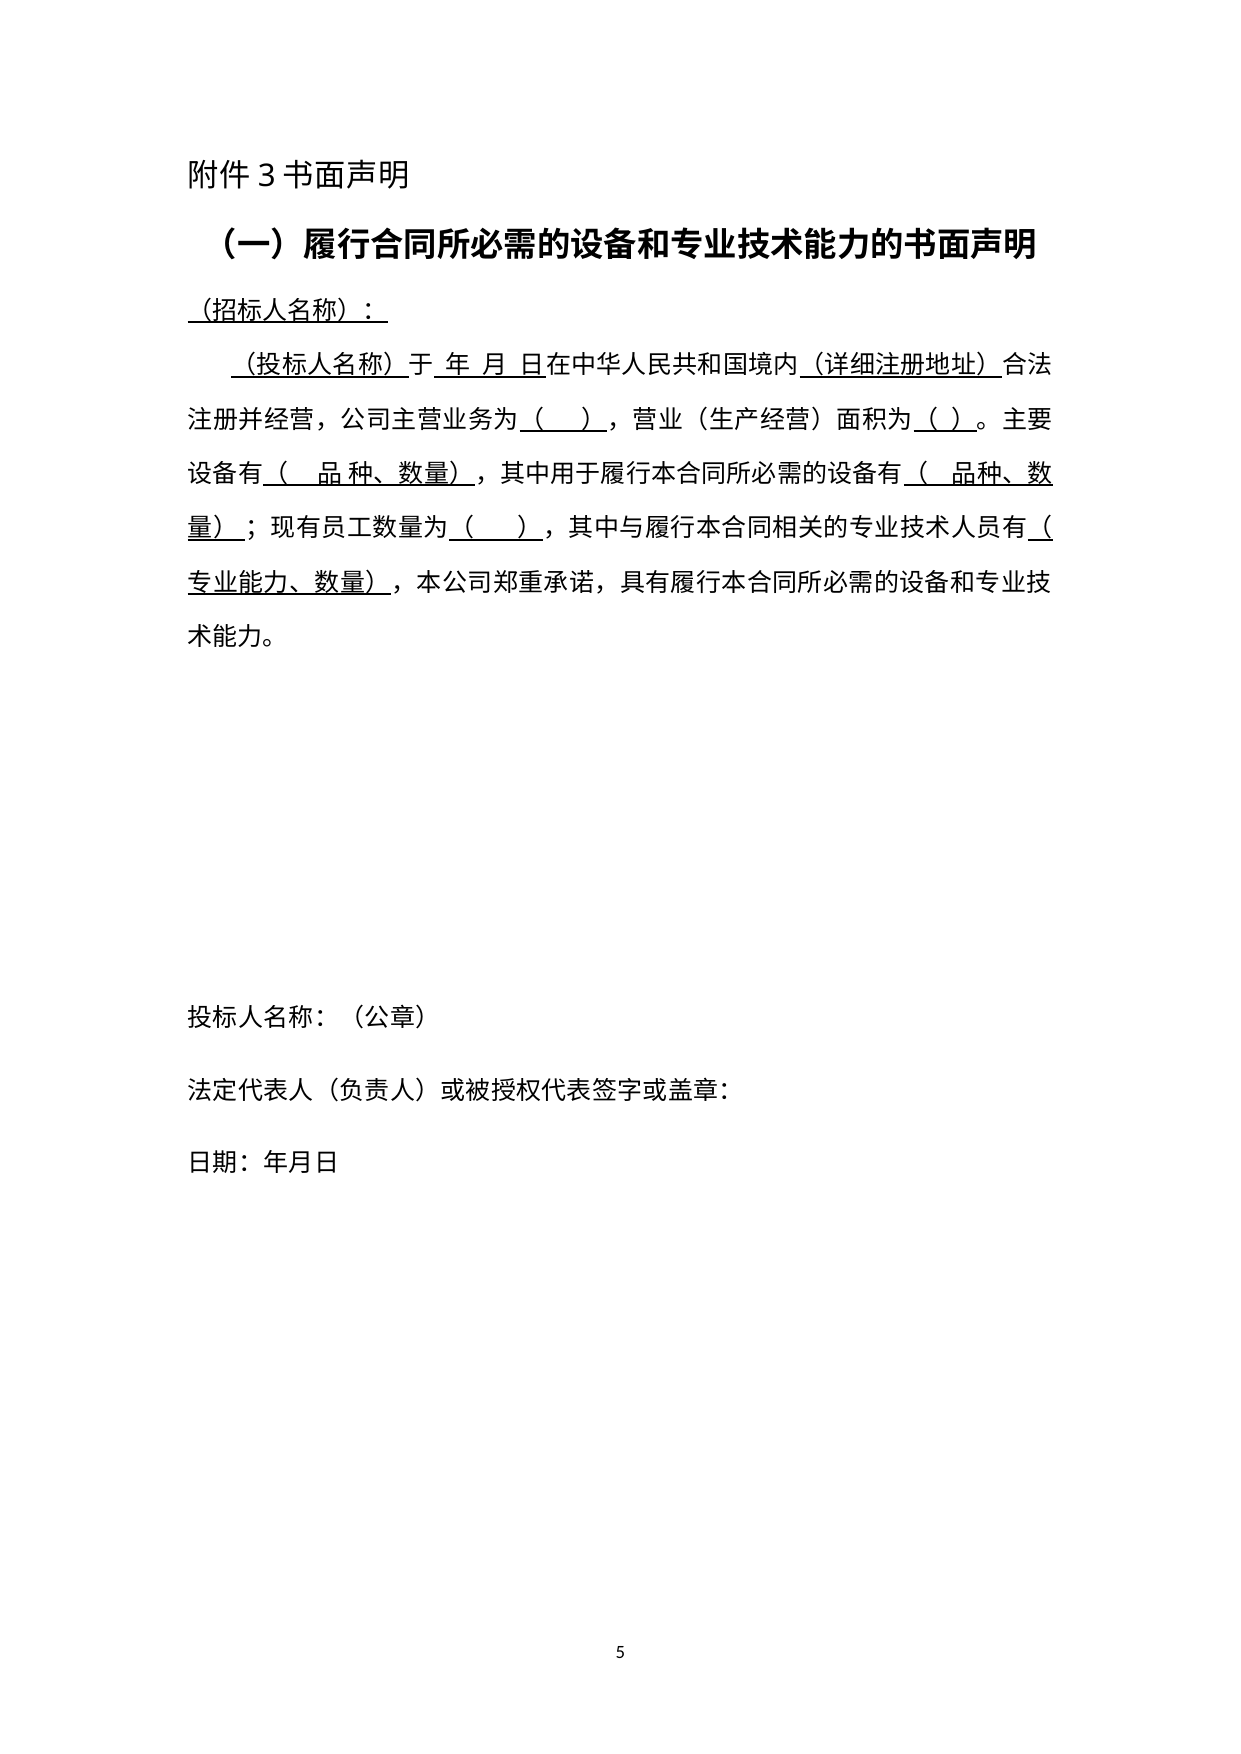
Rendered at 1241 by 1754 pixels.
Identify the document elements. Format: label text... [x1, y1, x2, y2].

text （一）履行合同所必需的设备和专业技术能力的书面声明 [187, 218, 1053, 266]
text （投标人名称）于 年 月 日在中华人民共和国境内（详细注册地址）合法注册并经营，公司主营业务为（ ），营业（生产经营）面积为（ ）。主要设备有（ 品 种、数量），其中用于履行本合同所必需的设备有（ 品种、数量） ；现有员工数量为（ ），其中与履行本合同相关的专业技术人员有（ 专业能力、数量），本公司郑重承诺，具有履行本合同所必需的设备和专业技术能力。 [187, 345, 1053, 653]
text （招标人名称）： [187, 290, 1053, 327]
subtitle 附件3书面声明 [187, 150, 1053, 195]
text 法定代表人（负责人）或被授权代表签字或盖章： [187, 1070, 1053, 1107]
text 日期：年月日 [187, 1143, 1053, 1179]
text 投标人名称：（公章） [187, 998, 1053, 1034]
